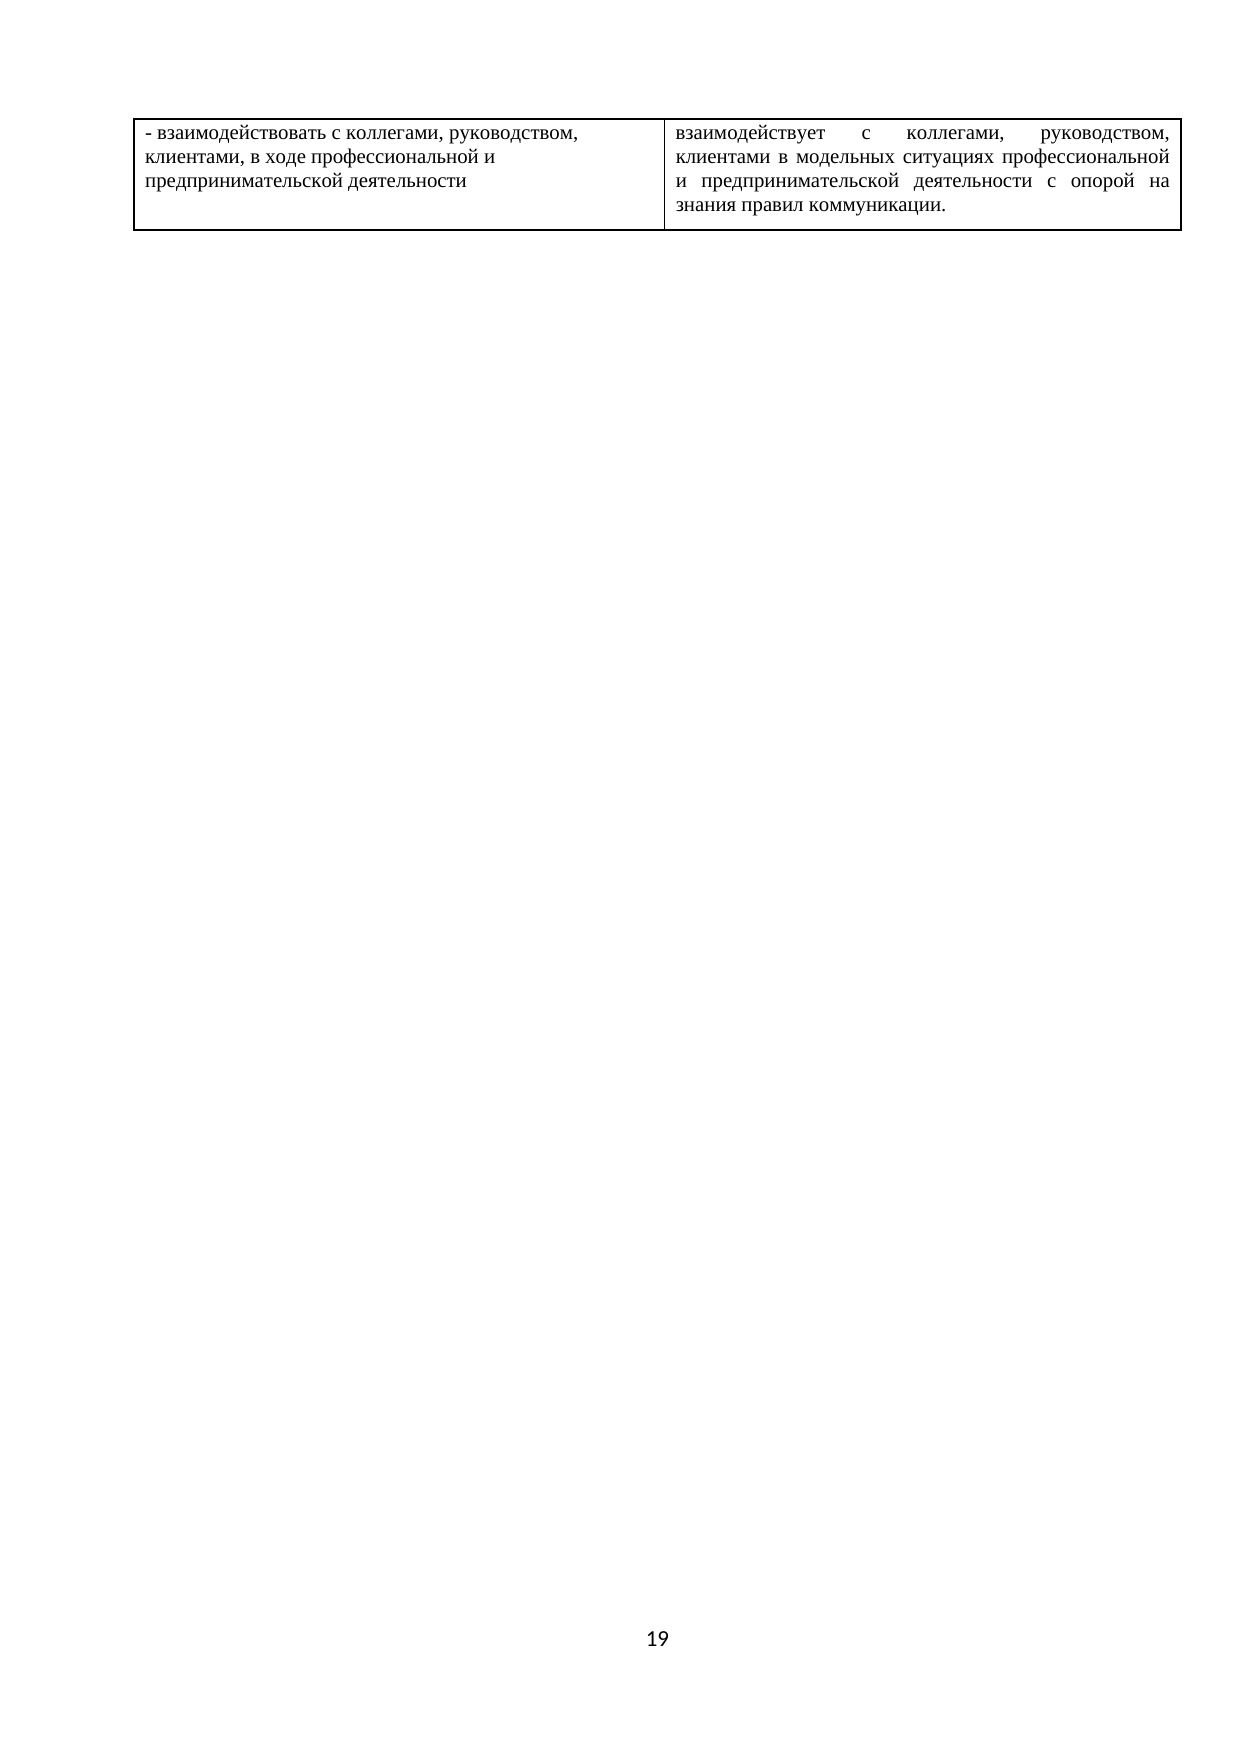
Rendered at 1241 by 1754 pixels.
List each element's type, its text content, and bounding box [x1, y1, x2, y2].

table_cell - взаимодействовать с коллегами, руководством, клиентами, в ходе профессиональной и предпринимательской деятельности [135, 120, 664, 229]
table_cell взаимодействует с коллегами, руководством, клиентами в модельных ситуациях профессиональной и предпринимательской деятельности с опорой на знания правил коммуникации. [665, 120, 1180, 229]
